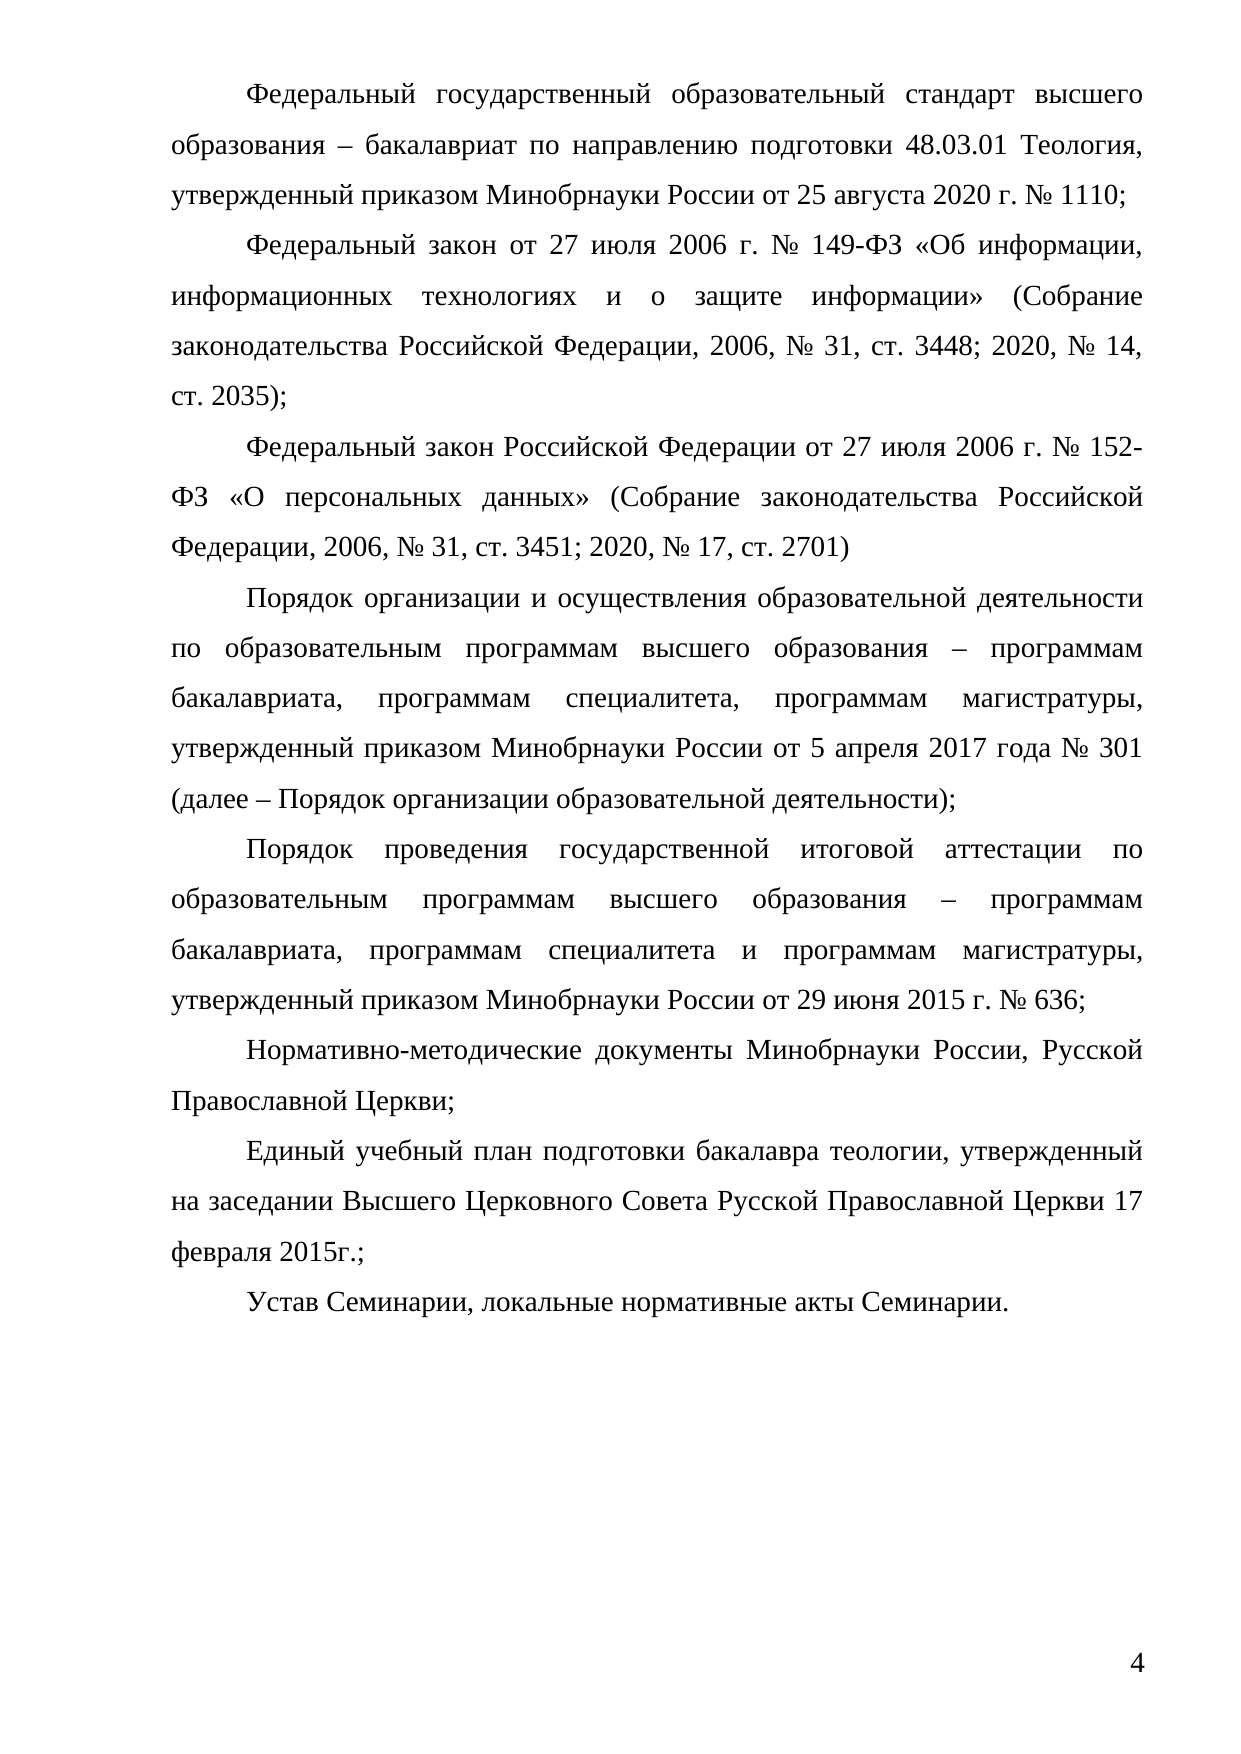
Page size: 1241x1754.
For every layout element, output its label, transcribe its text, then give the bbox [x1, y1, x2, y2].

text Федеральный закон Российской Федерации от 27 июля 2006 г. № 152-ФЗ «О персональных данных» (Собрание законодательства Российской Федерации, 2006, № 31, ст. 3451; 2020, № 17, ст. 2701) [171, 429, 1144, 563]
text Порядок проведения государственной итоговой аттестации по образовательным программам высшего образования – программам бакалавриата, программам специалитета и программам магистратуры, утвержденный приказом Минобрнауки России от 29 июня 2015 г. № 636; [171, 831, 1144, 1016]
text Устав Семинарии, локальные нормативные акты Семинарии. [171, 1284, 1144, 1318]
text Порядок организации и осуществления образовательной деятельности по образовательным программам высшего образования – программам бакалавриата, программам специалитета, программам магистратуры, утвержденный приказом Минобрнауки России от 5 апреля 2017 года № 301 (далее – Порядок организации образовательной деятельности); [171, 580, 1144, 814]
text Единый учебный план подготовки бакалавра теологии, утвержденный на заседании Высшего Церковного Совета Русской Православной Церкви 17 февраля 2015г.; [171, 1133, 1144, 1267]
text Нормативно-методические документы Минобрнауки России, Русской Православной Церкви; [171, 1032, 1144, 1116]
text Федеральный государственный образовательный стандарт высшего образования – бакалавриат по направлению подготовки 48.03.01 Теология, утвержденный приказом Минобрнауки России от 25 августа 2020 г. № 1110; [171, 77, 1144, 211]
text Федеральный закон от 27 июля 2006 г. № 149-ФЗ «Об информации, информационных технологиях и о защите информации» (Собрание законодательства Российской Федерации, 2006, № 31, ст. 3448; 2020, № 14, ст. 2035); [171, 227, 1144, 412]
